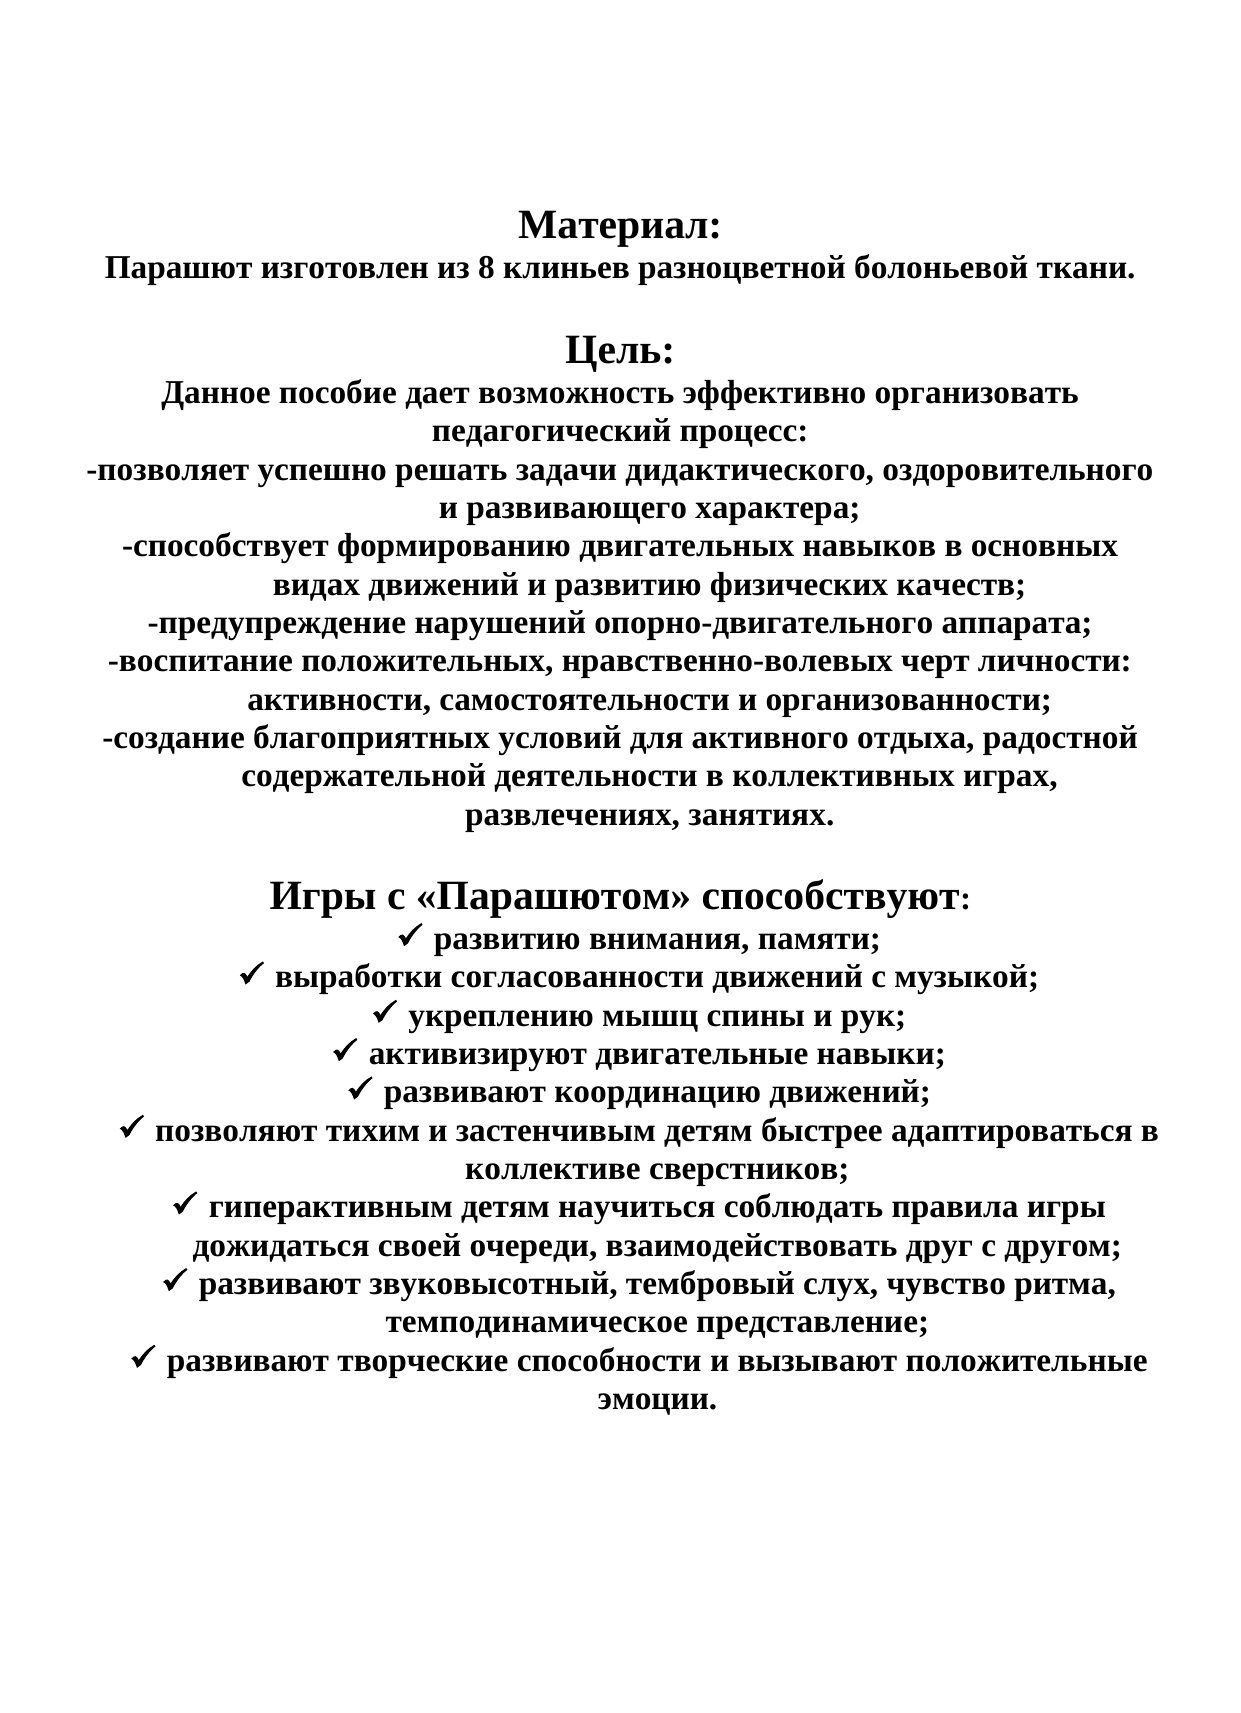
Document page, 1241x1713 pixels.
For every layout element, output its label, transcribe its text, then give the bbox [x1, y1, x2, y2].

text -создание благоприятных условий для активного отдыха, радостной содержательной деятельности в коллективных играх, развлечениях, занятиях. [75, 717, 1165, 832]
text Цель: [75, 324, 1165, 372]
text -способствует формированию двигательных навыков в основных видах движений и развитию физических качеств; [75, 525, 1165, 602]
list укреплению мышц спины и рук; [112, 995, 1165, 1033]
text -воспитание положительных, нравственно-волевых черт личности: активности, самостоятельности и организованности; [75, 640, 1165, 717]
list позволяют тихим и застенчивым детям быстрее адаптироваться в коллективе сверстников; [112, 1110, 1165, 1187]
list развивают творческие способности и вызывают положительные эмоции. [112, 1340, 1165, 1417]
text -предупреждение нарушений опорно-двигательного аппарата; [75, 602, 1165, 640]
list развивают звуковысотный, тембровый слух, чувство ритма, темподинамическое представление; [112, 1263, 1165, 1340]
text -позволяет успешно решать задачи дидактического, оздоровительного и развивающего характера; [75, 449, 1165, 525]
list гиперактивным детям научиться соблюдать правила игры дожидаться своей очереди, взаимодействовать друг с другом; [112, 1187, 1165, 1263]
list выработки согласованности движений с музыкой; [112, 957, 1165, 995]
text Парашют изготовлен из 8 клиньев разноцветной болоньевой ткани. [75, 247, 1165, 286]
text Игры с «Парашютом» способствуют: [75, 870, 1165, 918]
text Данное пособие дает возможность эффективно организовать педагогический процесс: [75, 372, 1165, 449]
list активизируют двигательные навыки; [112, 1033, 1165, 1072]
list развивают координацию движений; [112, 1072, 1165, 1110]
list развитию внимания, памяти; [112, 918, 1165, 957]
text Материал: [75, 199, 1165, 247]
